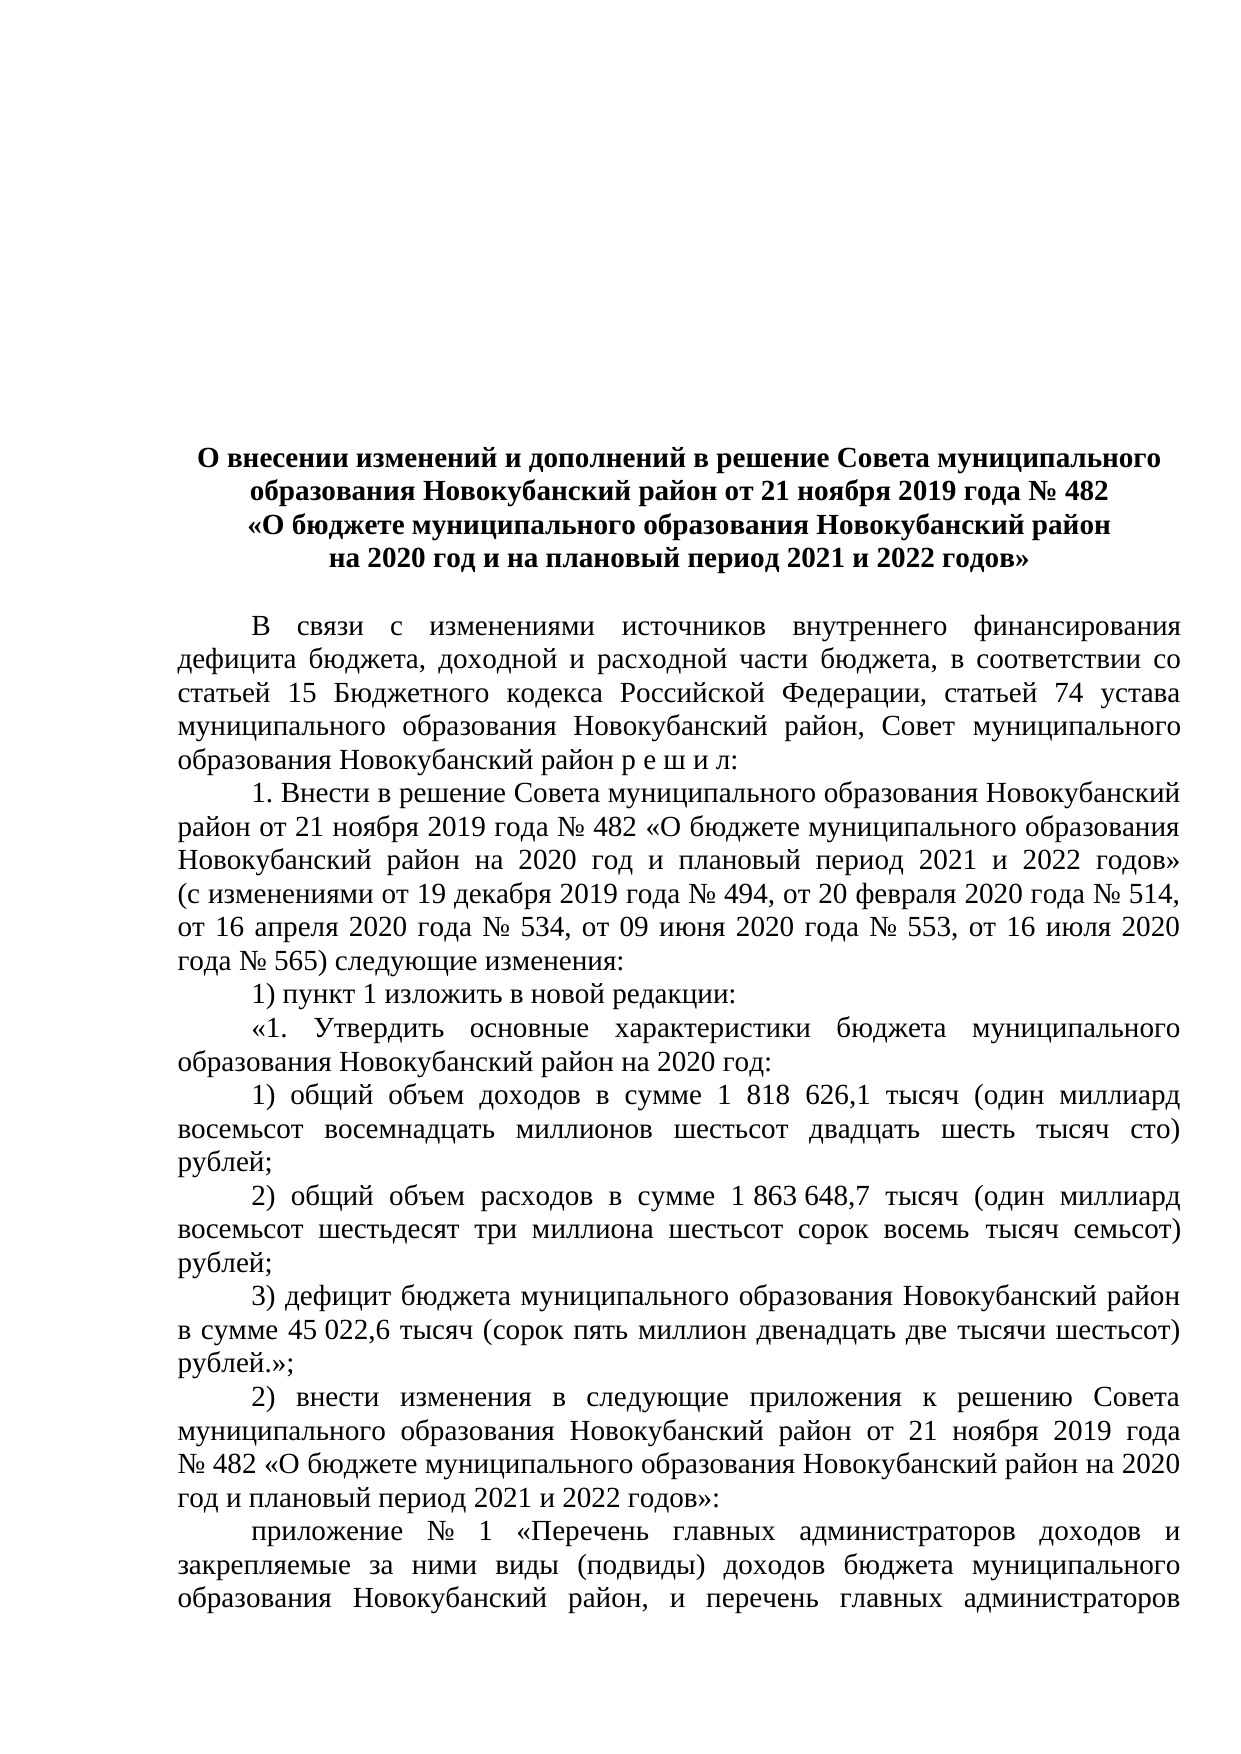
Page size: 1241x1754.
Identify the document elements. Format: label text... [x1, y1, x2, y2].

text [177, 1513, 1181, 1614]
text 2) общий объем расходов в сумме 1 863 648,7 тысяч (один миллиард восемьсот шестьдесят три миллиона шестьсот сорок восемь тысяч семьсот) рублей; [177, 1178, 1181, 1278]
text 1) общий объем доходов в сумме 1 818 626,1 тысяч (один миллиард восемьсот восемнадцать миллионов шестьсот двадцать шесть тысяч сто) рублей; [177, 1077, 1181, 1178]
text О внесении изменений и дополнений в решение Совета муниципального образования Новокубанский район от 21 ноября 2019 года № 482 [177, 440, 1181, 507]
text «О бюджете муниципального образования Новокубанский район [177, 507, 1181, 541]
text 2) внести изменения в следующие приложения к решению Совета муниципального образования Новокубанский район от 21 ноября 2019 года № 482 «О бюджете муниципального образования Новокубанский район на 2020 год и плановый период 2021 и 2022 годов»: [177, 1379, 1181, 1513]
text на 2020 год и на плановый период 2021 и 2022 годов» [177, 541, 1181, 574]
subtitle В связи с изменениями источников внутреннего финансирования дефицита бюджета, доходной и расходной части бюджета, в соответствии со статьей 15 Бюджетного кодекса Российской Федерации, статьей 74 устава муниципального образования Новокубанский район, Совет муниципального образования Новокубанский район р е ш и л: [177, 608, 1181, 775]
text 1. Внести в решение Совета муниципального образования Новокубанский район от 21 ноября 2019 года № 482 «О бюджете муниципального образования Новокубанский район на 2020 год и плановый период 2021 и 2022 годов» (с изменениями от 19 декабря 2019 года № 494, от 20 февраля 2020 года № 514, от 16 апреля 2020 года № 534, от 09 июня 2020 года № 553, от 16 июля 2020 года № 565) следующие изменения: [177, 775, 1181, 977]
text «1. Утвердить основные характеристики бюджета муниципального образования Новокубанский район на 2020 год: [177, 1010, 1181, 1077]
text 3) дефицит бюджета муниципального образования Новокубанский район в сумме 45 022,6 тысяч (сорок пять миллион двенадцать две тысячи шестьсот) рублей.»; [177, 1278, 1181, 1379]
text 1) пункт 1 изложить в новой редакции: [177, 977, 1181, 1010]
